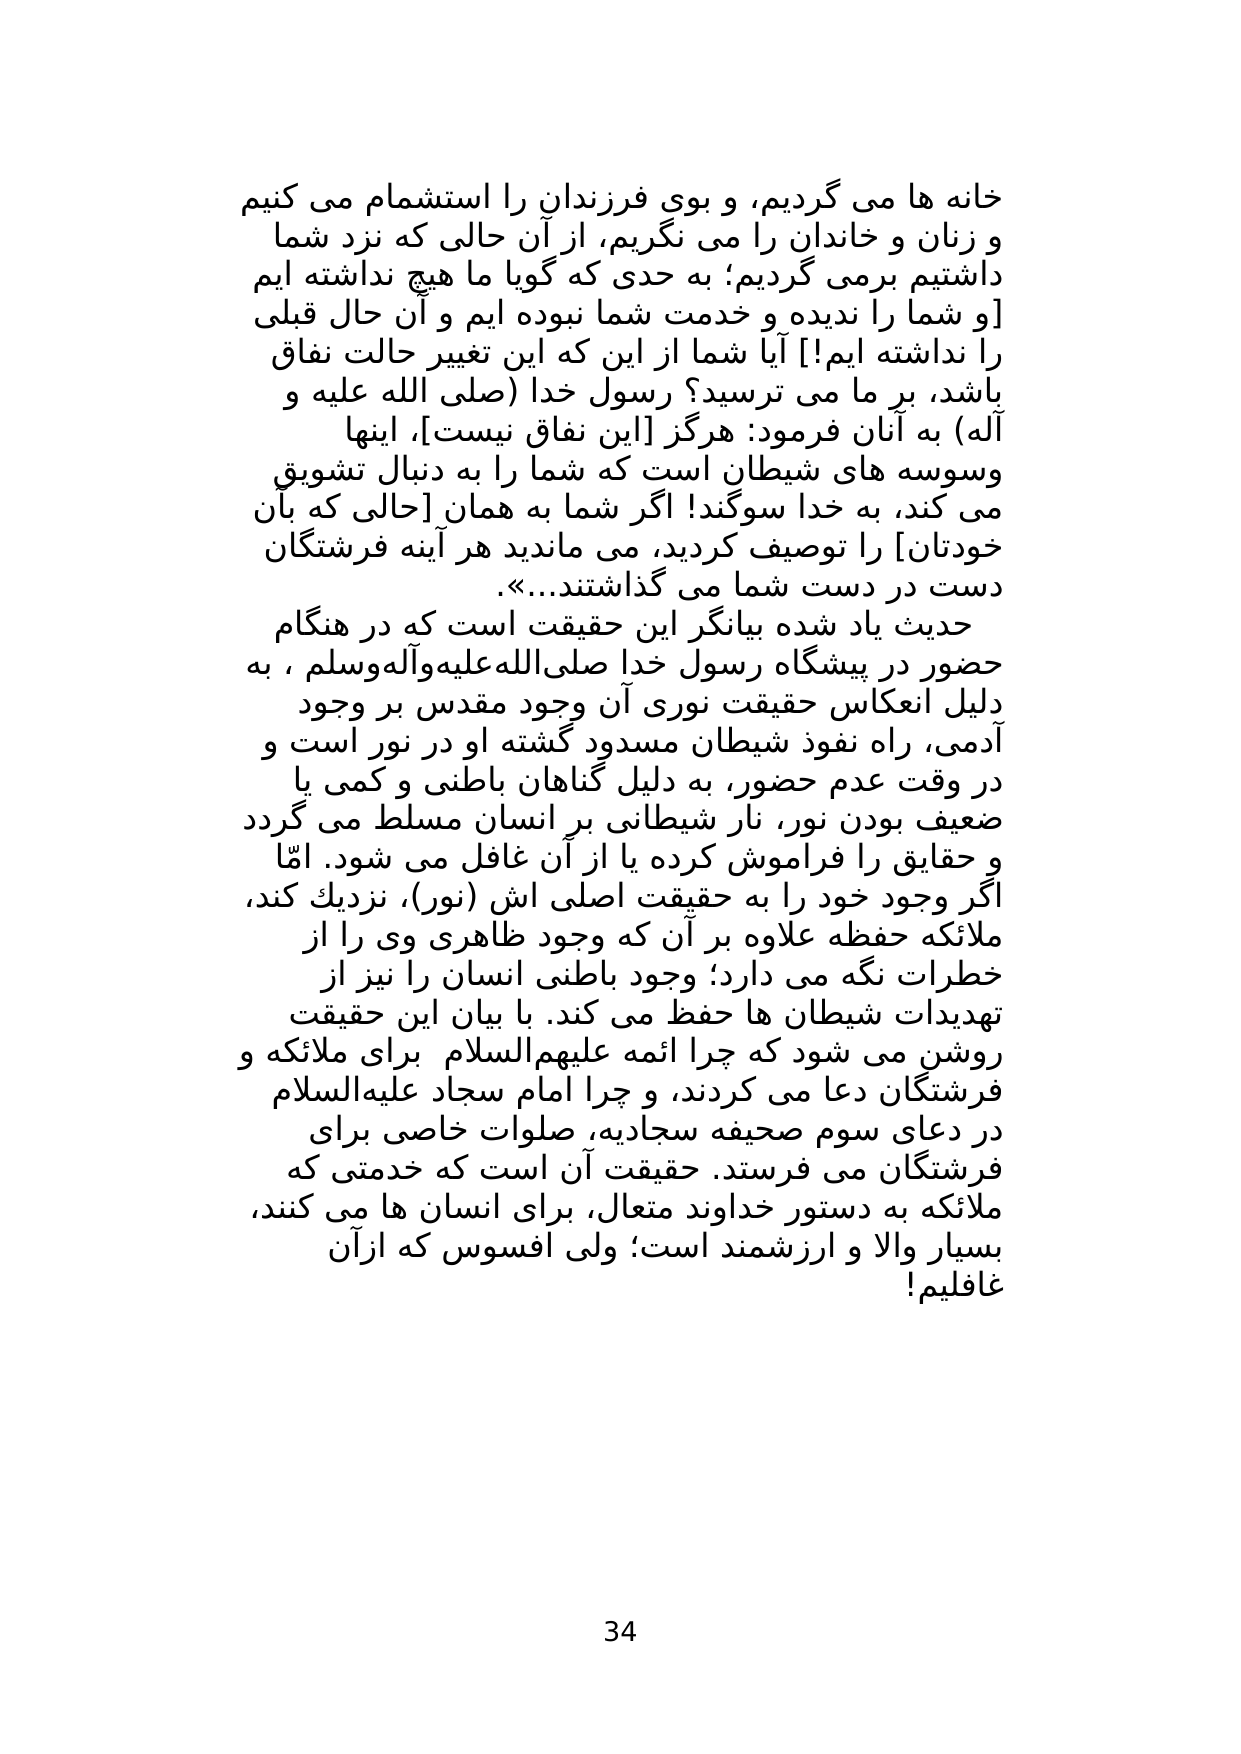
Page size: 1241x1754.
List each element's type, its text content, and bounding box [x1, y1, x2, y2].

text حديث ياد شده بيانگر اين حقيقت است كه در هنگام حضور در پيشگاه رسول خدا صلى‌الله‌عليه‌وآله‌وسلم ، به دليل انعكاس حقيقت نورى آن وجود مقدس بر وجود آدمى، راه نفوذ شيطان مسدود گشته او در نور است و در وقت عدم حضور، به دليل گناهان باطنى و كمى يا ضعيف بودن نور،‌ نار شيطانى بر انسان مسلط مى گردد و حقايق را فراموش كرده يا از آن غافل مى شود. امّا اگر وجود خود را به حقيقت اصلى اش (نور)، نزديك كند، ملائكه حفظه علاوه بر آن كه وجود ظاهرى وى را از خطرات نگه مى دارد؛ وجود باطنى انسان را نيز از تهديدات شيطان ها حفظ مى كند. با بيان اين حقيقت روشن مى شود كه چرا ائمه عليهم‌السلام براى ملائكه و فرشتگان دعا مى كردند، و چرا امام سجاد عليه‌السلام در دعاى سوم صحيفه سجاديه، صلوات خاصى براى فرشتگان مى فرستد. حقيقت آن است كه خدمتى كه ملائكه به دستور خداوند متعال، براى انسان ها مى كنند، بسيار والا و ارزشمند است؛ ولى افسوس كه ازآن غافليم! [236, 604, 1004, 1304]
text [236, 177, 1004, 604]
